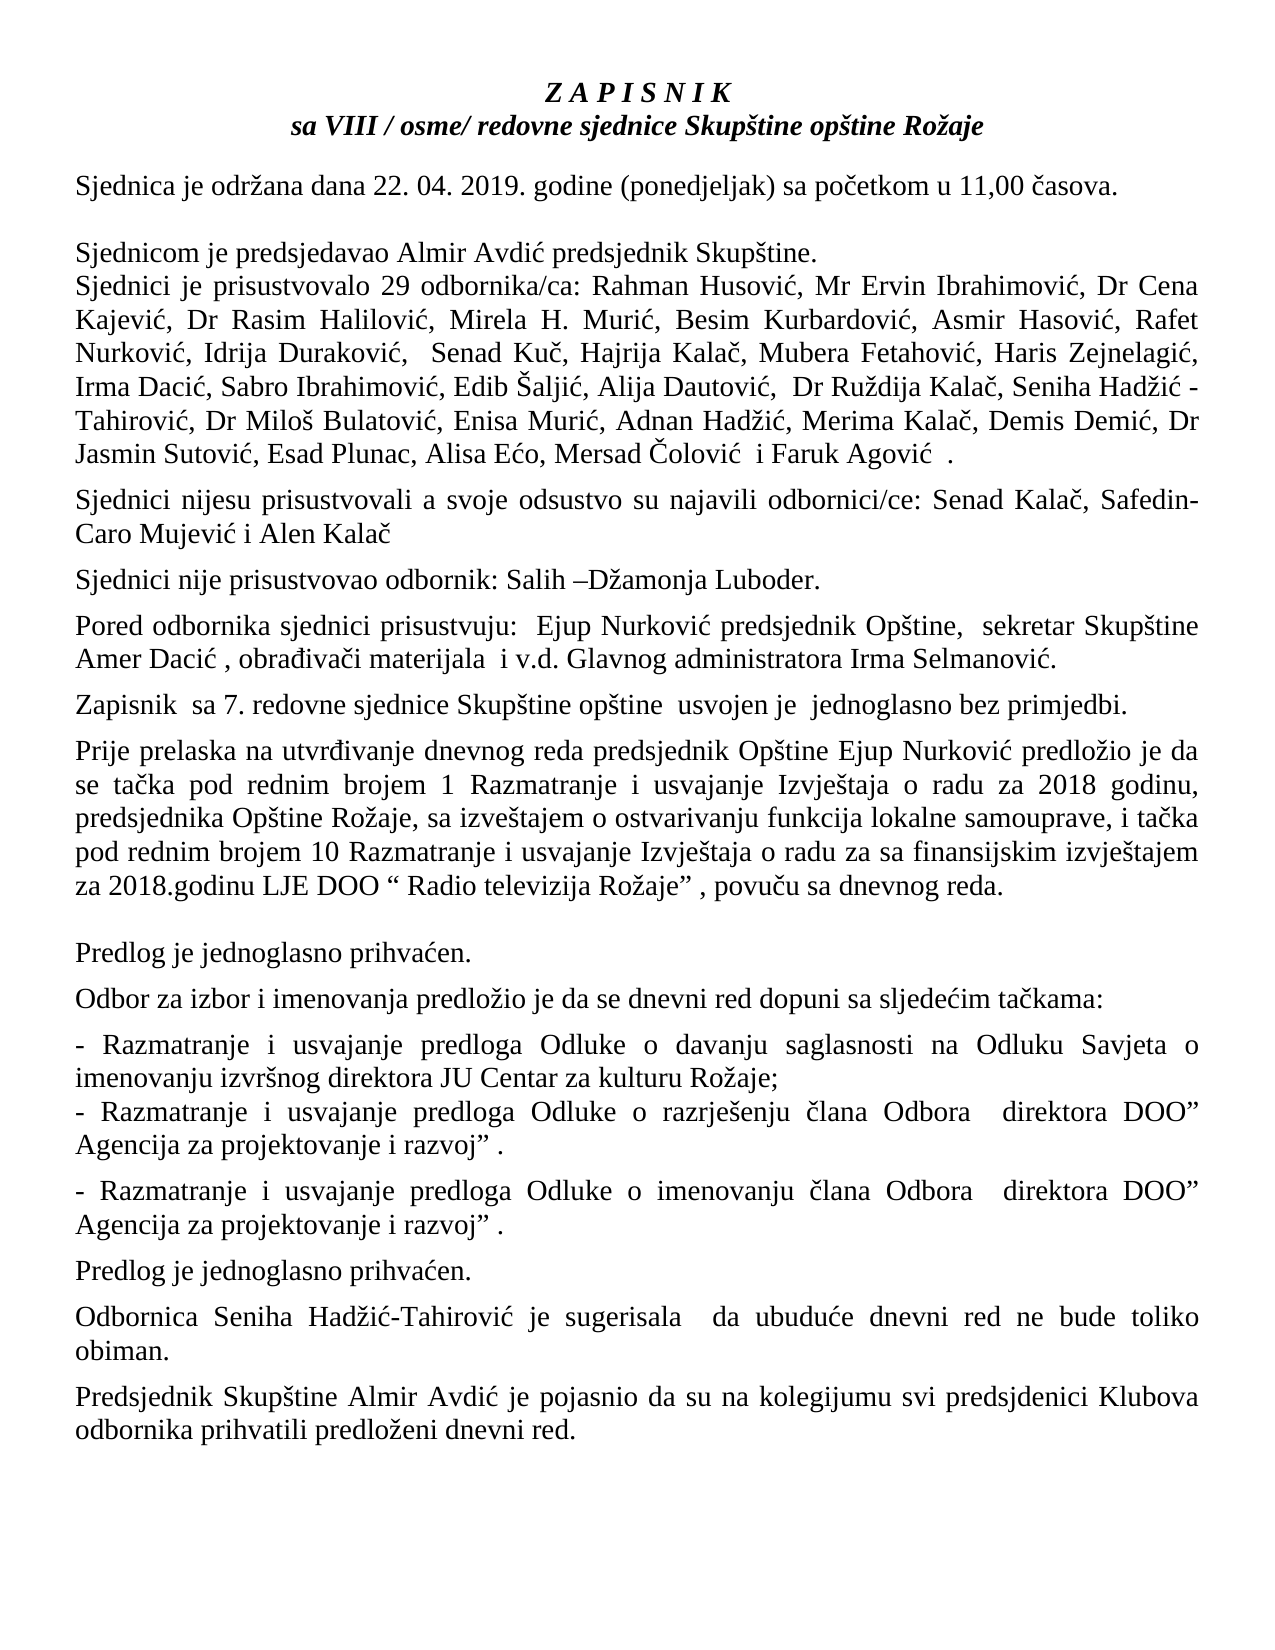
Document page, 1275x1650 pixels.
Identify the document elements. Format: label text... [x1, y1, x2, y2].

text Predlog je jednoglasno prihvaćen. [75, 935, 1200, 968]
text Predlog je jednoglasno prihvaćen. [75, 1253, 1200, 1287]
text Sjednici nijesu prisustvovali a svoje odsustvo su najavili odbornici/ce: Senad Kalač, Safedin-Caro Mujević i Alen Kalač [75, 482, 1200, 549]
text Predsjednik Skupštine Almir Avdić je pojasnio da su na kolegijumu svi predsjdenici Klubova odbornika prihvatili predloženi dnevni red. [75, 1379, 1200, 1446]
text Odbor za izbor i imenovanja predložio je da se dnevni red dopuni sa sljedećim tačkama: [75, 981, 1200, 1014]
text Odbornica Seniha Hadžić-Tahirović je sugerisala da ubuduće dnevni red ne bude toliko obiman. [75, 1299, 1200, 1366]
text Pored odbornika sjednici prisustvuju: Ejup Nurković predsjednik Opštine, sekretar Skupštine Amer Dacić , obrađivači materijala i v.d. Glavnog administratora Irma Selmanović. [75, 608, 1200, 675]
text Prije prelaska na utvrđivanje dnevnog reda predsjednik Opštine Ejup Nurković predložio je da se tačka pod rednim brojem 1 Razmatranje i usvajanje Izvještaja o radu za 2018 godinu, predsjednika Opštine Rožaje, sa izveštajem o ostvarivanju funkcija lokalne samouprave, i tačka pod rednim brojem 10 Razmatranje i usvajanje Izvještaja o radu za sa finansijskim izvještajem za 2018.godinu LJE DOO “ Radio televizija Rožaje” , povuču sa dnevnog reda. [75, 733, 1200, 901]
text Zapisnik sa 7. redovne sjednice Skupštine opštine usvojen je jednoglasno bez primjedbi. [75, 687, 1200, 721]
text Sjednici nije prisustvovao odbornik: Salih –Džamonja Luboder. [75, 562, 1200, 595]
text sa VIII / osme/ redovne sjednice Skupštine opštine Rožaje [75, 108, 1200, 142]
text Z A P I S N I K [75, 75, 1200, 108]
text Sjednici je prisustvovalo 29 odbornika/ca: Rahman Husović, Mr Ervin Ibrahimović, Dr Cena Kajević, Dr Rasim Halilović, Mirela H. Murić, Besim Kurbardović, Asmir Hasović, Rafet Nurković, Idrija Duraković, Senad Kuč, Hajrija Kalač, Mubera Fetahović, Haris Zejnelagić, Irma Dacić, Sabro Ibrahimović, Edib Šaljić, Alija Dautović, Dr Ruždija Kalač, Seniha Hadžić - Tahirović, Dr Miloš Bulatović, Enisa Murić, Adnan Hadžić, Merima Kalač, Demis Demić, Dr Jasmin Sutović, Esad Plunac, Alisa Ećo, Mersad Čolović i Faruk Agović . [75, 268, 1200, 470]
text Sjednicom je predsjedavao Almir Avdić predsjednik Skupštine. [75, 235, 1200, 268]
text - Razmatranje i usvajanje predloga Odluke o razrješenju člana Odbora direktora DOO” Agencija za projektovanje i razvoj” . [75, 1094, 1200, 1161]
text - Razmatranje i usvajanje predloga Odluke o davanju saglasnosti na Odluku Savjeta o imenovanju izvršnog direktora JU Centar za kulturu Rožaje; [75, 1027, 1200, 1094]
text - Razmatranje i usvajanje predloga Odluke o imenovanju člana Odbora direktora DOO” Agencija za projektovanje i razvoj” . [75, 1173, 1200, 1241]
text Sjednica je održana dana 22. 04. 2019. godine (ponedjeljak) sa početkom u 11,00 časova. [75, 168, 1200, 201]
